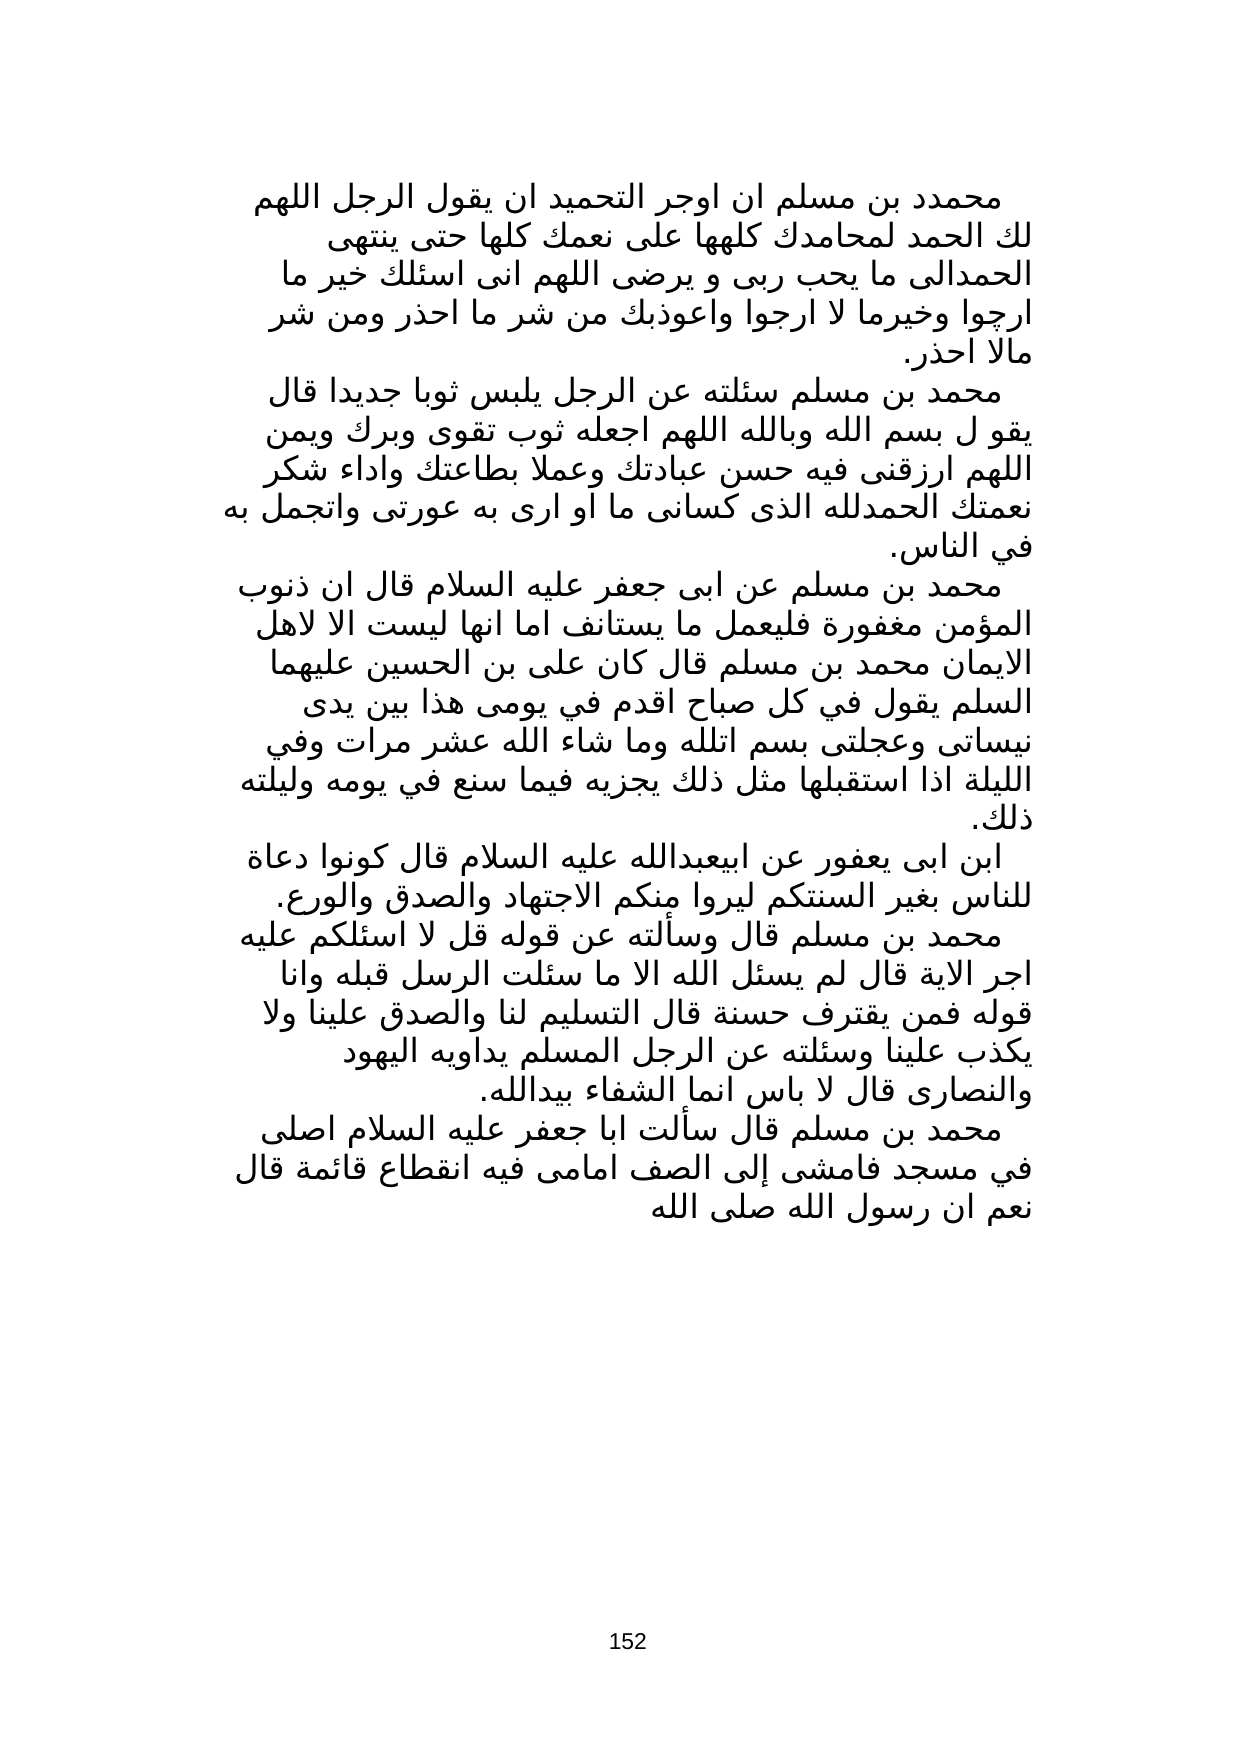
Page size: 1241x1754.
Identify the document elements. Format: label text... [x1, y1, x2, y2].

text محمد بن مسلم قال وسألته عن قوله قل لا اسئلكم عليه اجر الاية قال لم يسئل الله الا ما سئلت الرسل قبله وانا قوله فمن يقترف حسنة قال التسليم لنا والصدق علينا ولا يكذب علينا وسئلته عن الرجل المسلم يداويه اليهود والنصارى قال لا باس انما الشفاء بيدالله. [222, 915, 1033, 1110]
text ابن ابى يعفور عن ابيعبدالله عليه السلام قال كونوا دعاة للناس بغير السنتكم ليروا منكم الاجتهاد والصدق والورع. [222, 838, 1033, 915]
text محمد بن مسلم قال سألت ابا جعفر عليه السلام اصلى في مسجد فامشى إلى الصف امامى فيه انقطاع قائمة قال نعم ان رسول الله صلى الله [222, 1110, 1033, 1226]
text محمد بن مسلم سئلته عن الرجل يلبس ثوبا جديدا قال يقو ل بسم الله وبالله اللهم اجعله ثوب تقوى وبرك ويمن اللهم ارزقنى فيه حسن عبادتك وعملا بطاعتك واداء شكر نعمتك الحمدلله الذى كسانى ما او ارى به عورتى واتجمل به في الناس. [222, 371, 1033, 566]
text محمدد بن مسلم ان اوجر التحميد ان يقول الرجل اللهم لك الحمد لمحامدك كلهها على نعمك كلها حتى ينتهى الحمدالى ما يحب ربى و يرضى اللهم انى اسئلك خير ما ارچوا وخيرما لا ارجوا واعوذبك من شر ما احذر ومن شر مالا احذر. [222, 177, 1033, 371]
text محمد بن مسلم عن ابى جعفر عليه السلام قال ان ذنوب المؤمن مغفورة فليعمل ما يستانف اما انها ليست الا لاهل الايمان محمد بن مسلم قال كان على بن الحسين عليهما السلم يقول في كل صباح اقدم في يومى هذا بين يدى نيساتى وعجلتى بسم اتلله وما شاء الله عشر مرات وفي الليلة اذا استقبلها مثل ذلك يجزيه فيما سنع في يومه وليلته ذلك. [222, 566, 1033, 838]
